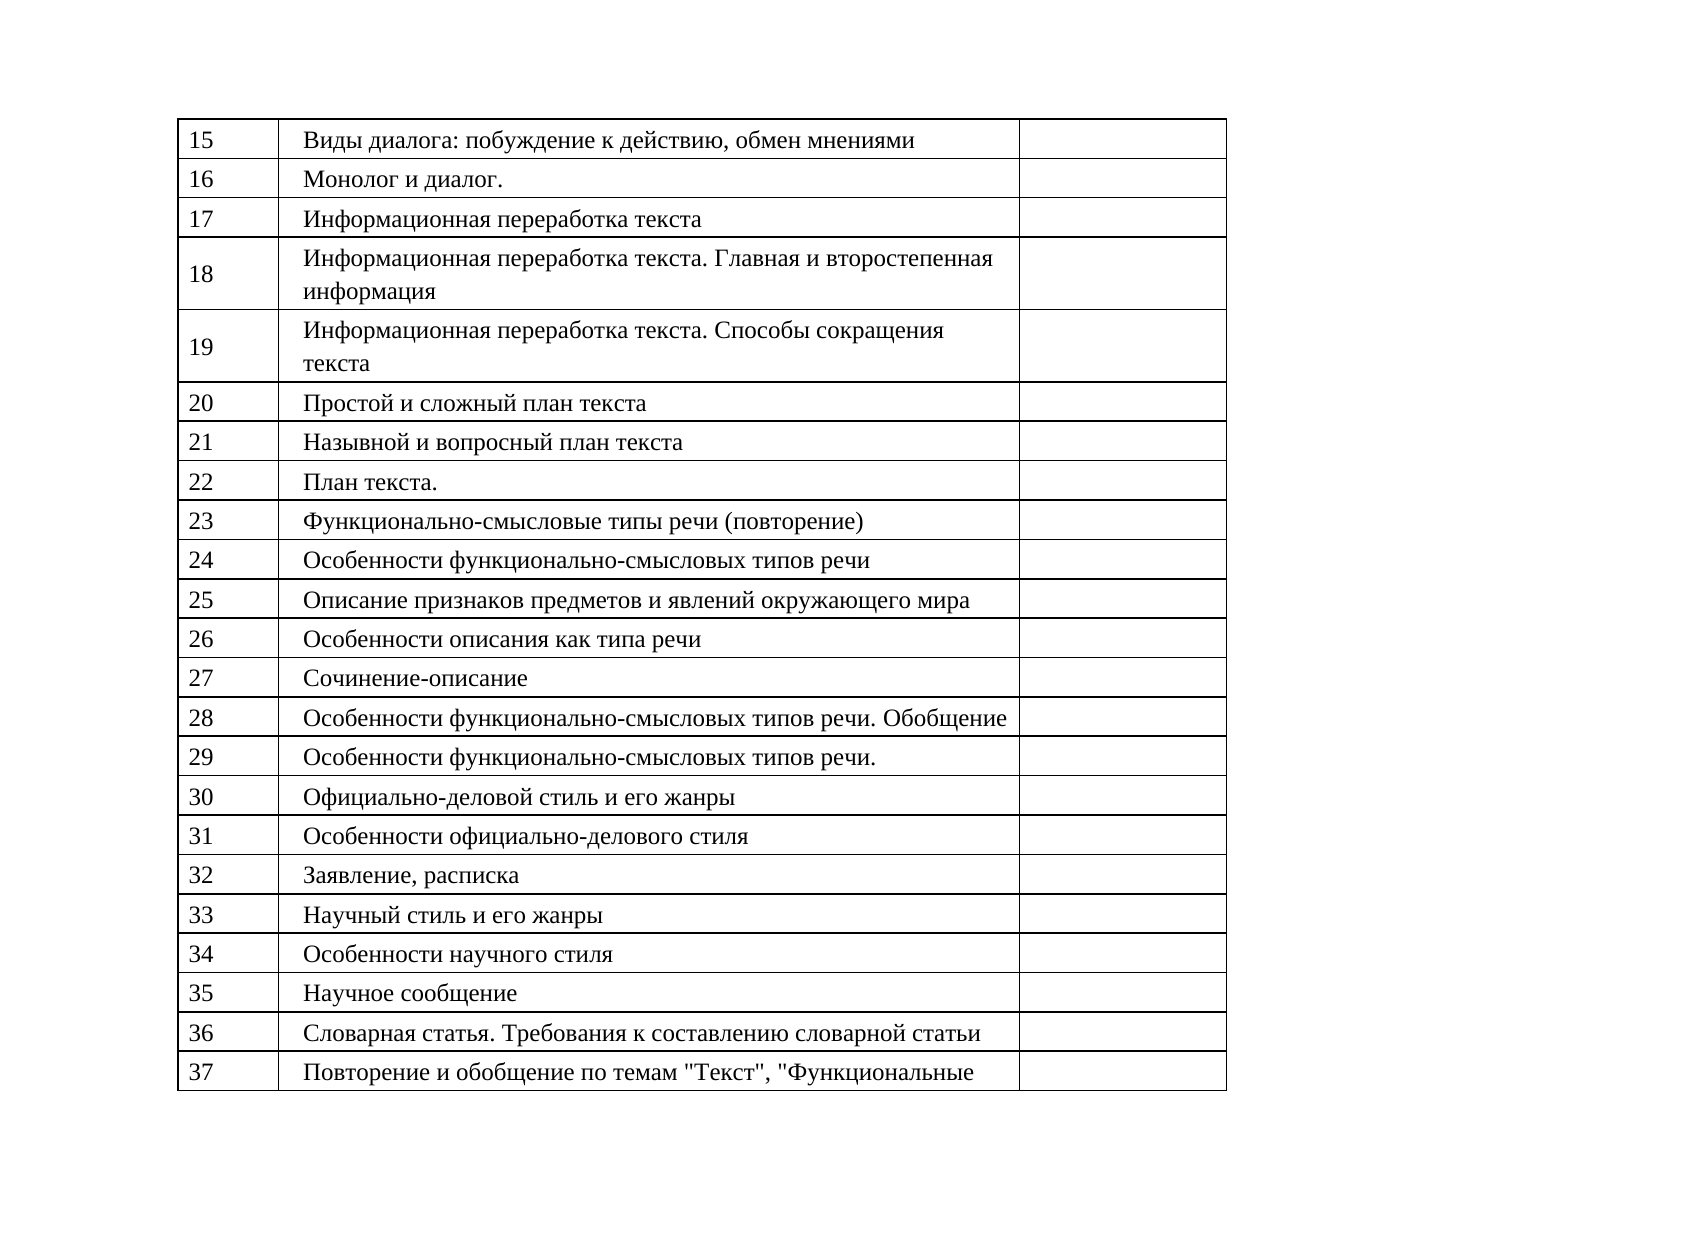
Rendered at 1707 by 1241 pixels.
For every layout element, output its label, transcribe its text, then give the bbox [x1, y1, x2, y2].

table_cell Заявление, расписка [279, 855, 1019, 893]
table_cell План текста. [279, 461, 1019, 499]
table_cell Научный стиль и его жанры [279, 895, 1019, 932]
table_cell [1020, 159, 1226, 197]
table_cell Описание признаков предметов и явлений окружающего мира [279, 580, 1019, 617]
table_cell [1020, 895, 1226, 932]
table_cell [1020, 934, 1226, 972]
table_cell [1020, 816, 1226, 853]
table_cell 19 [179, 310, 278, 381]
table_cell Особенности научного стиля [279, 934, 1019, 972]
table_cell Официально-деловой стиль и его жанры [279, 776, 1019, 814]
table_cell [1020, 737, 1226, 775]
table_cell 16 [179, 159, 278, 197]
table_cell 24 [179, 540, 278, 578]
table_cell 28 [179, 698, 278, 735]
table_cell [1020, 619, 1226, 657]
table_cell [1020, 776, 1226, 814]
table_cell 34 [179, 934, 278, 972]
table_cell 37 [179, 1052, 278, 1090]
table_cell [1020, 855, 1226, 893]
table_cell 29 [179, 737, 278, 775]
table_cell Назывной и вопросный план текста [279, 422, 1019, 460]
table_cell 31 [179, 816, 278, 853]
table_cell 36 [179, 1013, 278, 1050]
table_cell [1020, 198, 1226, 236]
table_cell [1020, 1052, 1226, 1090]
table_cell Особенности функционально-смысловых типов речи. [279, 737, 1019, 775]
table_cell 30 [179, 776, 278, 814]
table_cell [1020, 658, 1226, 696]
table_cell Особенности функционально-смысловых типов речи [279, 540, 1019, 578]
table_cell 33 [179, 895, 278, 932]
table_cell [1020, 461, 1226, 499]
table_cell [1020, 698, 1226, 735]
table_cell 35 [179, 973, 278, 1011]
table_cell [1020, 973, 1226, 1011]
table_cell 27 [179, 658, 278, 696]
table_cell Простой и сложный план текста [279, 383, 1019, 420]
table_cell Информационная переработка текста. Главная и второстепенная информация [279, 238, 1019, 309]
table_cell Информационная переработка текста. Способы сокращения текста [279, 310, 1019, 381]
table_cell Научное сообщение [279, 973, 1019, 1011]
table_cell 32 [179, 855, 278, 893]
table_cell [1020, 120, 1226, 157]
table_cell Особенности описания как типа речи [279, 619, 1019, 657]
table_cell 20 [179, 383, 278, 420]
table_cell [1020, 501, 1226, 538]
table_cell [1020, 383, 1226, 420]
table_cell 23 [179, 501, 278, 538]
table_cell [1020, 580, 1226, 617]
table_cell [1020, 310, 1226, 381]
table_cell Информационная переработка текста [279, 198, 1019, 236]
table_cell Словарная статья. Требования к составлению словарной статьи [279, 1013, 1019, 1050]
table_cell Сочинение-описание [279, 658, 1019, 696]
table_cell 15 [179, 120, 278, 157]
table_cell Особенности официально-делового стиля [279, 816, 1019, 853]
table_cell 21 [179, 422, 278, 460]
table_cell [1020, 238, 1226, 309]
table_cell 22 [179, 461, 278, 499]
table_cell [1020, 1013, 1226, 1050]
table_cell 18 [179, 238, 278, 309]
table_cell 26 [179, 619, 278, 657]
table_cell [279, 1052, 1019, 1090]
table_cell 17 [179, 198, 278, 236]
table_cell Особенности функционально-смысловых типов речи. Обобщение [279, 698, 1019, 735]
table_cell [1020, 422, 1226, 460]
table_cell Функционально-смысловые типы речи (повторение) [279, 501, 1019, 538]
table_cell [1020, 540, 1226, 578]
table_cell Виды диалога: побуждение к действию, обмен мнениями [279, 120, 1019, 157]
table_cell Монолог и диалог. [279, 159, 1019, 197]
table_cell 25 [179, 580, 278, 617]
